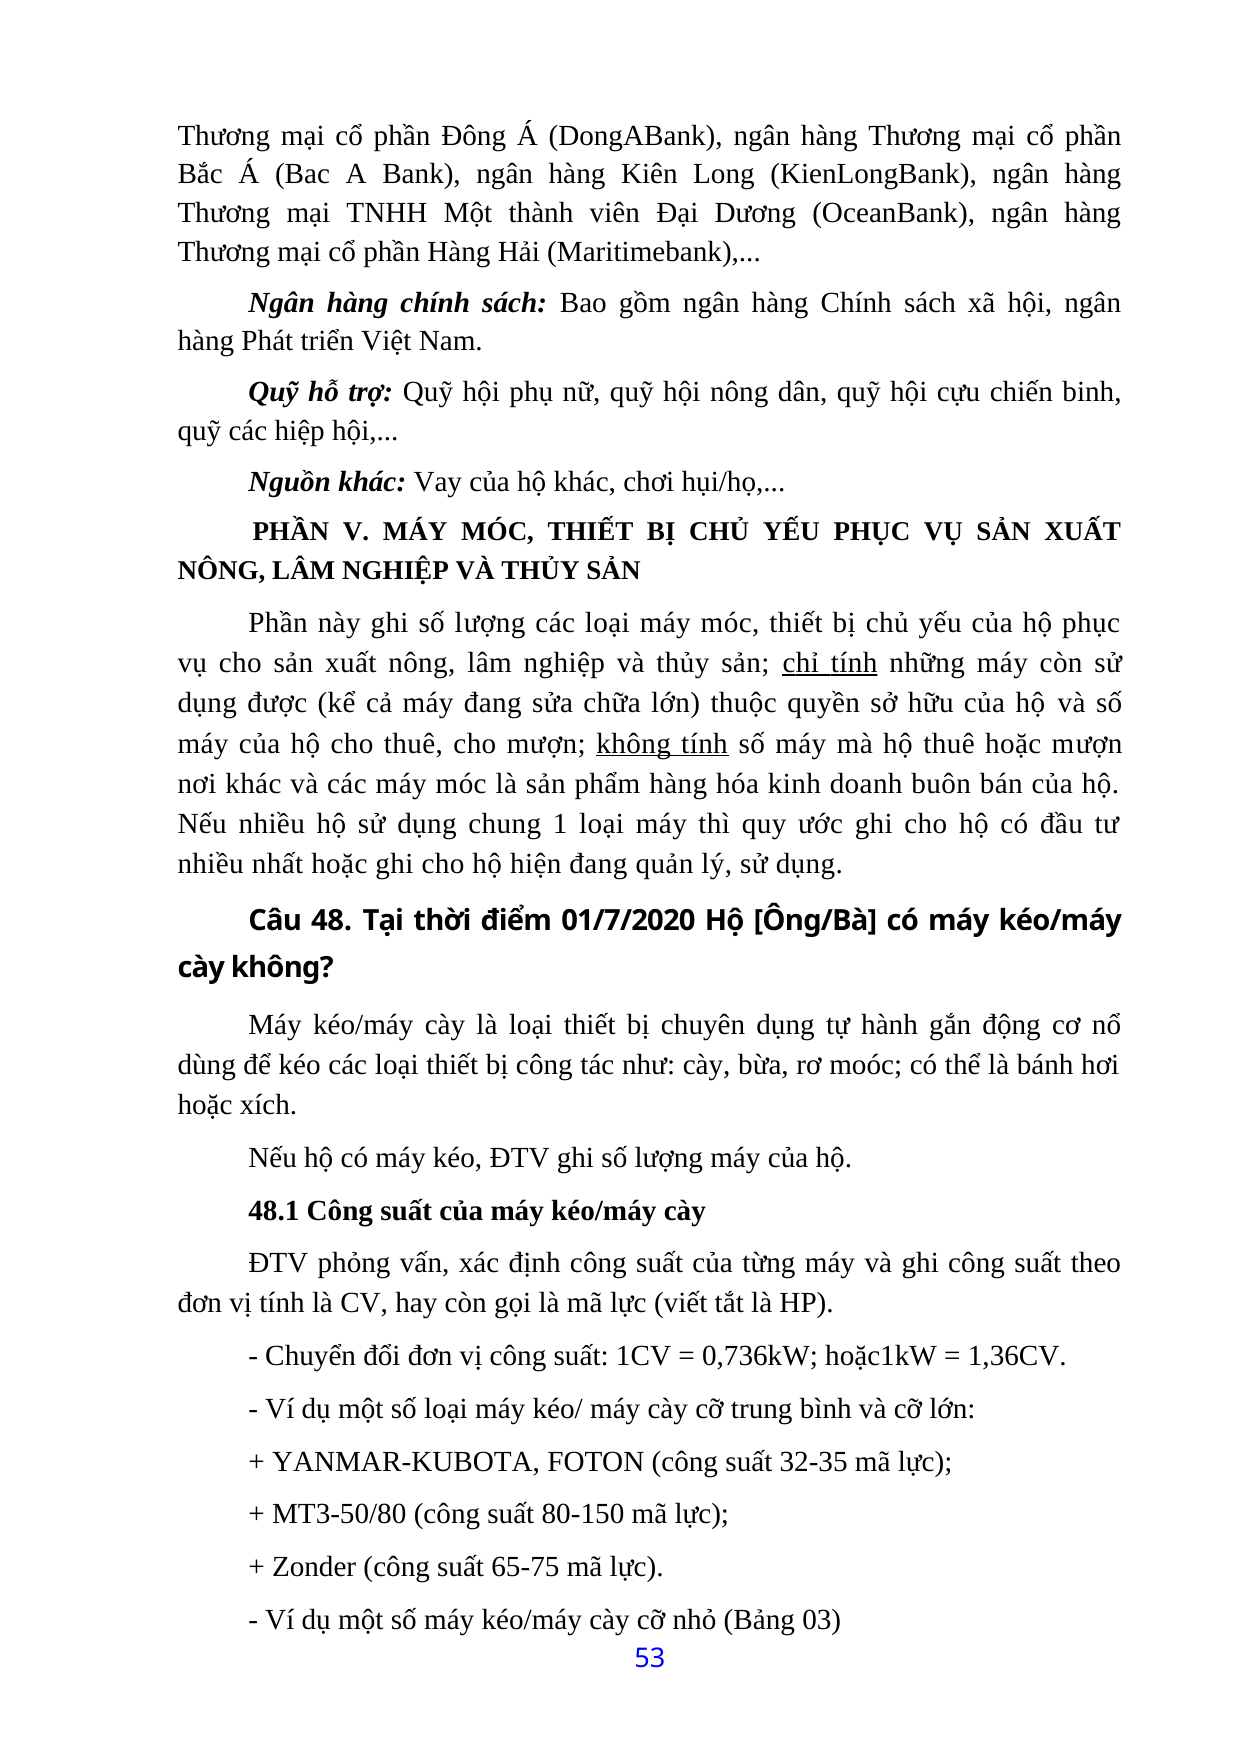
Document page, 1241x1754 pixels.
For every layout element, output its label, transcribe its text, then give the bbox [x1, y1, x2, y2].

text - Chuyển đổi đơn vị công suất: 1CV = 0,736kW; hoặc1kW = 1,36CV. [177, 1338, 1122, 1372]
text Phần này ghi số lượng các loại máy móc, thiết bị chủ yếu của hộ phục vụ cho sản xuất nông, lâm nghiệp và thủy sản; chỉ tính những máy còn sử dụng được (kể cả máy đang sửa chữa lớn) thuộc quyền sở hữu của hộ và số máy của hộ cho thuê, cho mượn; không tính số máy mà hộ thuê hoặc mượn nơi khác và các máy móc là sản phẩm hàng hóa kinh doanh buôn bán của hộ. Nếu nhiều hộ sử dụng chung 1 loại máy thì quy ước ghi cho hộ có đầu tư nhiều nhất hoặc ghi cho hộ hiện đang quản lý, sử dụng. [177, 605, 1122, 880]
text Máy kéo/máy cày là loại thiết bị chuyên dụng tự hành gắn động cơ nổ dùng để kéo các loại thiết bị công tác như: cày, bừa, rơ moóc; có thể là bánh hơi hoặc xích. [177, 1007, 1122, 1121]
text + MT3-50/80 (công suất 80-150 mã lực); [177, 1496, 1122, 1530]
text 48.1 Công suất của máy kéo/máy cày [177, 1193, 1122, 1226]
text - Ví dụ một số máy kéo/máy cày cỡ nhỏ (Bảng 03) [177, 1602, 1122, 1635]
text + YANMAR-KUBOTA, FOTON (công suất 32-35 mã lực); [177, 1444, 1122, 1477]
text Ngân hàng chính sách: Bao gồm ngân hàng Chính sách xã hội, ngân hàng Phát triển Việt Nam. [177, 285, 1122, 357]
text Nếu hộ có máy kéo, ĐTV ghi số lượng máy của hộ. [177, 1140, 1122, 1173]
text Câu 48. Tại thời điểm 01/7/2020 Hộ [Ông/Bà] có máy kéo/máy cày không? [177, 899, 1122, 986]
text - Ví dụ một số loại máy kéo/ máy cày cỡ trung bình và cỡ lớn: [177, 1391, 1122, 1424]
text Quỹ hỗ trợ: Quỹ hội phụ nữ, quỹ hội nông dân, quỹ hội cựu chiến binh, quỹ các hiệp hội,... [177, 374, 1122, 446]
text Nguồn khác: Vay của hộ khác, chơi hụi/họ,... [177, 464, 1122, 497]
text + Zonder (công suất 65-75 mã lực). [177, 1549, 1122, 1583]
text ĐTV phỏng vấn, xác định công suất của từng máy và ghi công suất theo đơn vị tính là CV, hay còn gọi là mã lực (viết tắt là HP). [177, 1245, 1122, 1319]
subtitle PHẦN V. MÁY MÓC, THIẾT BỊ CHỦ YẾU PHỤC VỤ SẢN XUẤT NÔNG, LÂM NGHIỆP VÀ THỦY SẢN [177, 515, 1122, 585]
